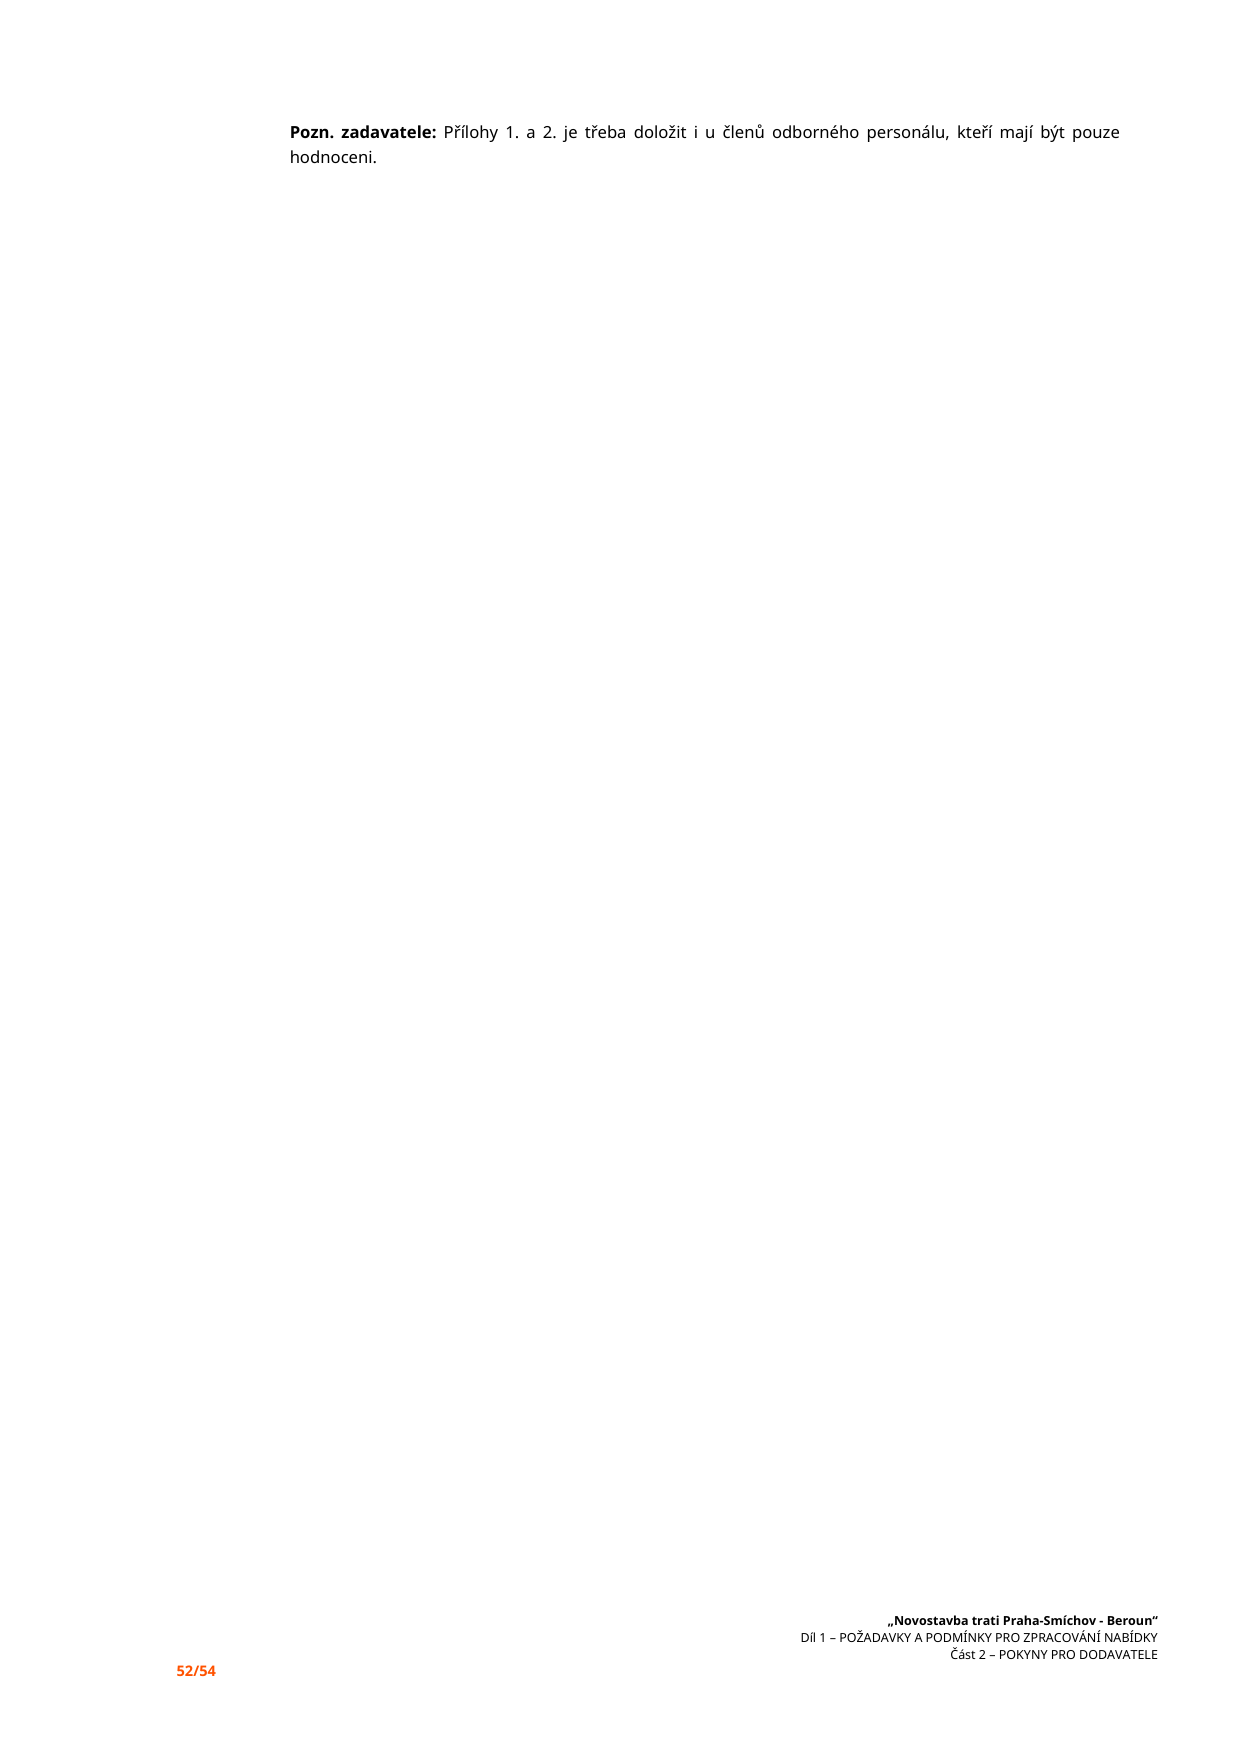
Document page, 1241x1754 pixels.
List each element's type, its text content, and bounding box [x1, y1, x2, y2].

text Pozn. zadavatele: Přílohy 1. a 2. je třeba doložit i u členů odborného personálu, kteří mají být pouze hodnoceni. [289, 121, 1122, 168]
